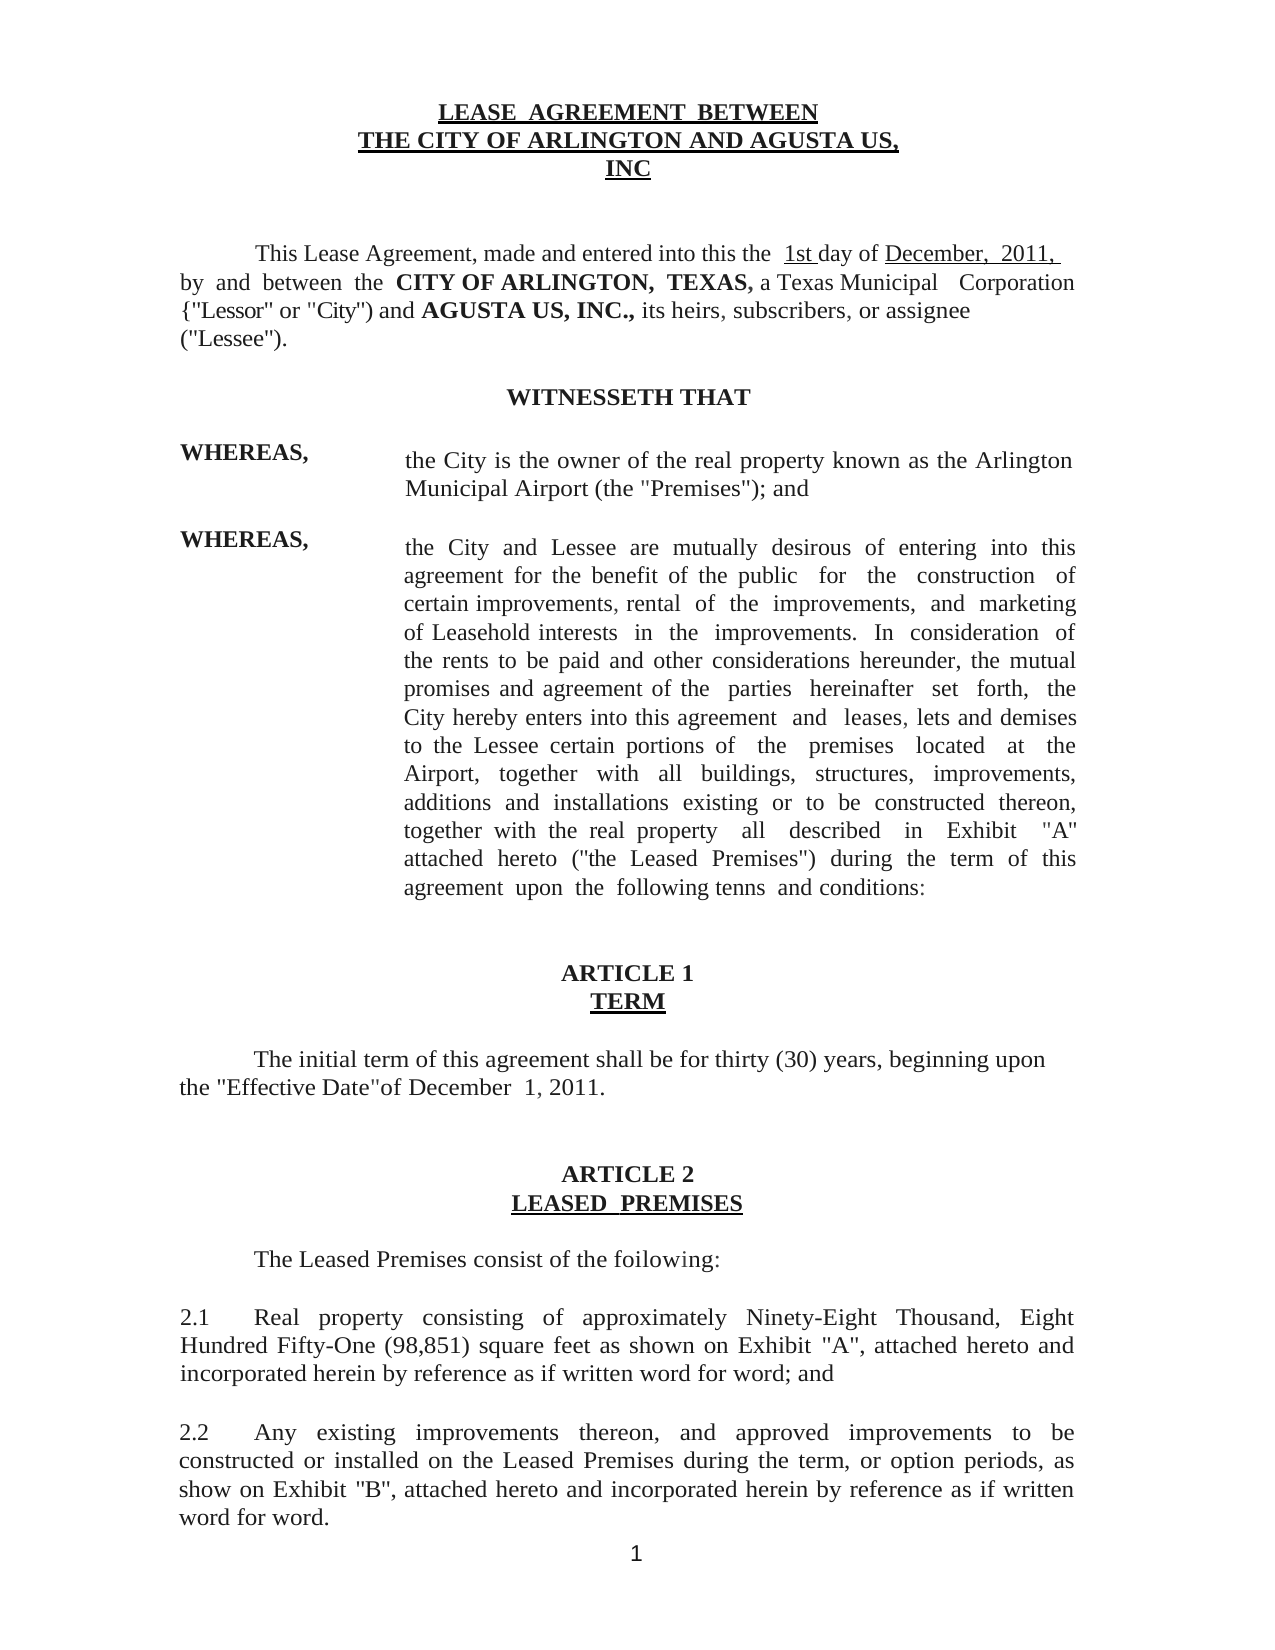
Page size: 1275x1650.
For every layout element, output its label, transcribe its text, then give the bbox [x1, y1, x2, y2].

text WITNESSETH THAT [332, 383, 924, 411]
list Real property consisting of approximately Ninety-Eight Thousand, Eight Hundred Fifty-One (98,851) square feet as shown on Exhibit "A", attached hereto and incorporated herein by reference as if written word for word; and [180, 1303, 1074, 1387]
text ARTICLE 1 TERM [561, 958, 697, 1014]
text {"Lessor" or "City") and AGUSTA US, INC., its heirs, subscribers, or assignee ("Lessee"). [180, 296, 1077, 352]
text LEASE AGREEMENT BETWEEN [332, 98, 924, 125]
text the City and Lessee are mutually desirous of entering into this agreement for the benefit of the public for the construction of certain improvements, rental of the improvements, and marketing of Leasehold interests in the improvements. In consideration of the rents to be paid and other considerations hereunder, the mutual promises and agreement of the parties hereinafter set forth, the City hereby enters into this agreement and leases, lets and demises to the Lessee certain portions of the premises located at the Airport, together with all buildings, structures, improvements, additions and installations existing or to be constructed thereon, together with the real property all described in Exhibit "A" attached hereto ("the Leased Premises") during the term of this agreement upon the following tenns and conditions: [403, 533, 1077, 900]
text WHEREAS, [180, 525, 311, 553]
text the City is the owner of the real property known as the Arlington Municipal Airport (the "Premises"); and [405, 446, 1075, 502]
text WHEREAS, [180, 438, 311, 466]
text The initial term of this agreement shall be for thirty (30) years, beginning upon the "Effective Date"of December 1, 2011. [179, 1044, 1077, 1101]
text This Lease Agreement, made and entered into this the 1st day of December, 2011, by and between the CITY OF ARLINGTON, TEXAS, a Texas Municipal Corporation [180, 239, 1077, 295]
text THE CITY OF ARLINGTON AND AGUSTA US, INC [332, 126, 924, 181]
text The Leased Premises consist of the foilowing: [253, 1245, 1077, 1272]
list Any existing improvements thereon, and approved improvements to be constructed or installed on the Leased Premises during the term, or option periods, as show on Exhibit "B", attached hereto and incorporated herein by reference as if written word for word. [178, 1418, 1076, 1531]
text ARTICLE 2 LEASED PREMISES [511, 1160, 745, 1216]
